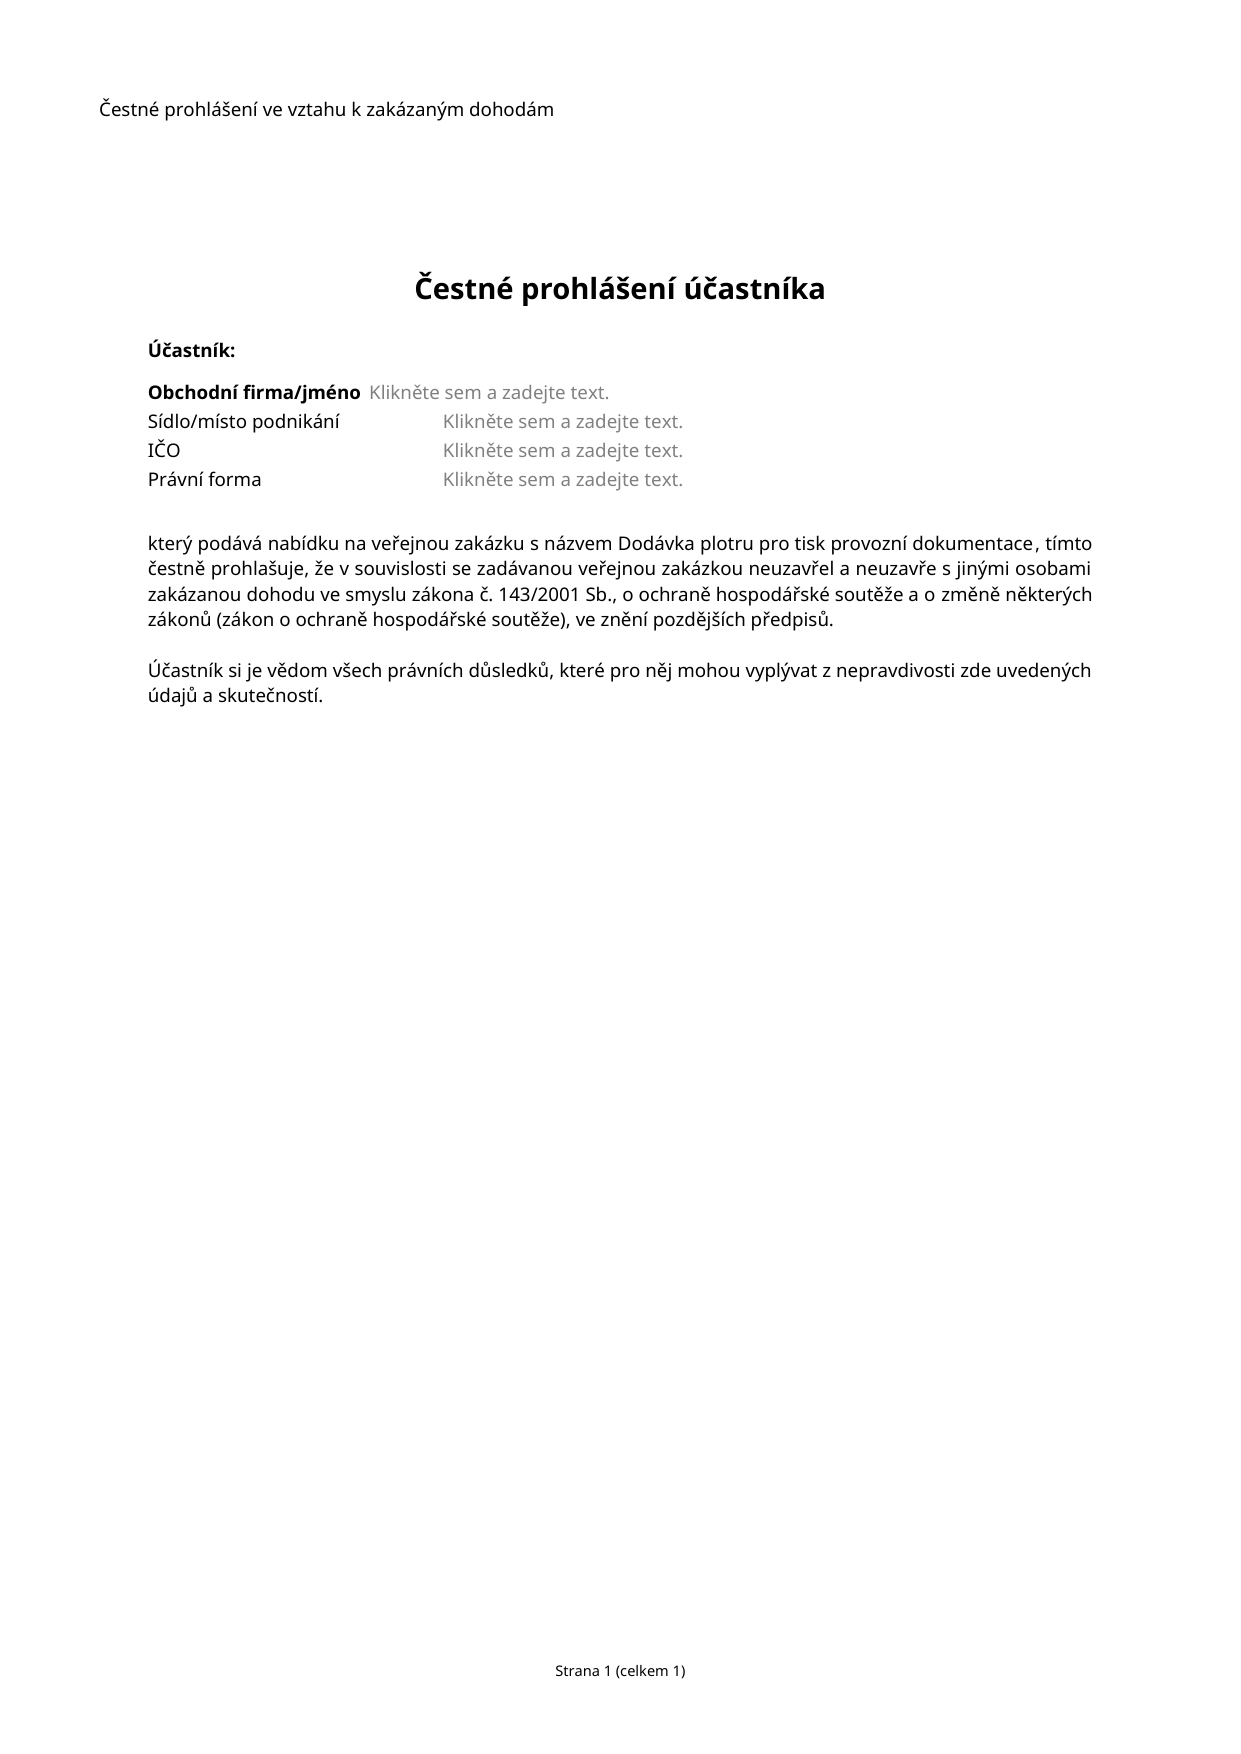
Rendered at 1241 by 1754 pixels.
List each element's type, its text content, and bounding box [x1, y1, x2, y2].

text Sídlo/místo podnikání [148, 405, 1093, 434]
text Právní forma [148, 463, 1093, 492]
text Účastník: [148, 333, 1093, 364]
text Obchodní firma/jméno [148, 376, 1093, 405]
title Čestné prohlášení účastníka [148, 268, 1093, 308]
text IČO [148, 434, 1093, 463]
text Účastník si je vědom všech právních důsledků, které pro něj mohou vyplývat z nepravdivosti zde uvedených údajů a skutečností. [148, 657, 1093, 708]
text který podává nabídku na veřejnou zakázku s názvem Dodávka plotru pro tisk provozní dokumentace, tímto čestně prohlašuje, že v souvislosti se zadávanou veřejnou zakázkou neuzavřel a neuzavře s jinými osobami zakázanou dohodu ve smyslu zákona č. 143/2001 Sb., o ochraně hospodářské soutěže a o změně některých zákonů (zákon o ochraně hospodářské soutěže), ve znění pozdějších předpisů. [148, 530, 1093, 632]
